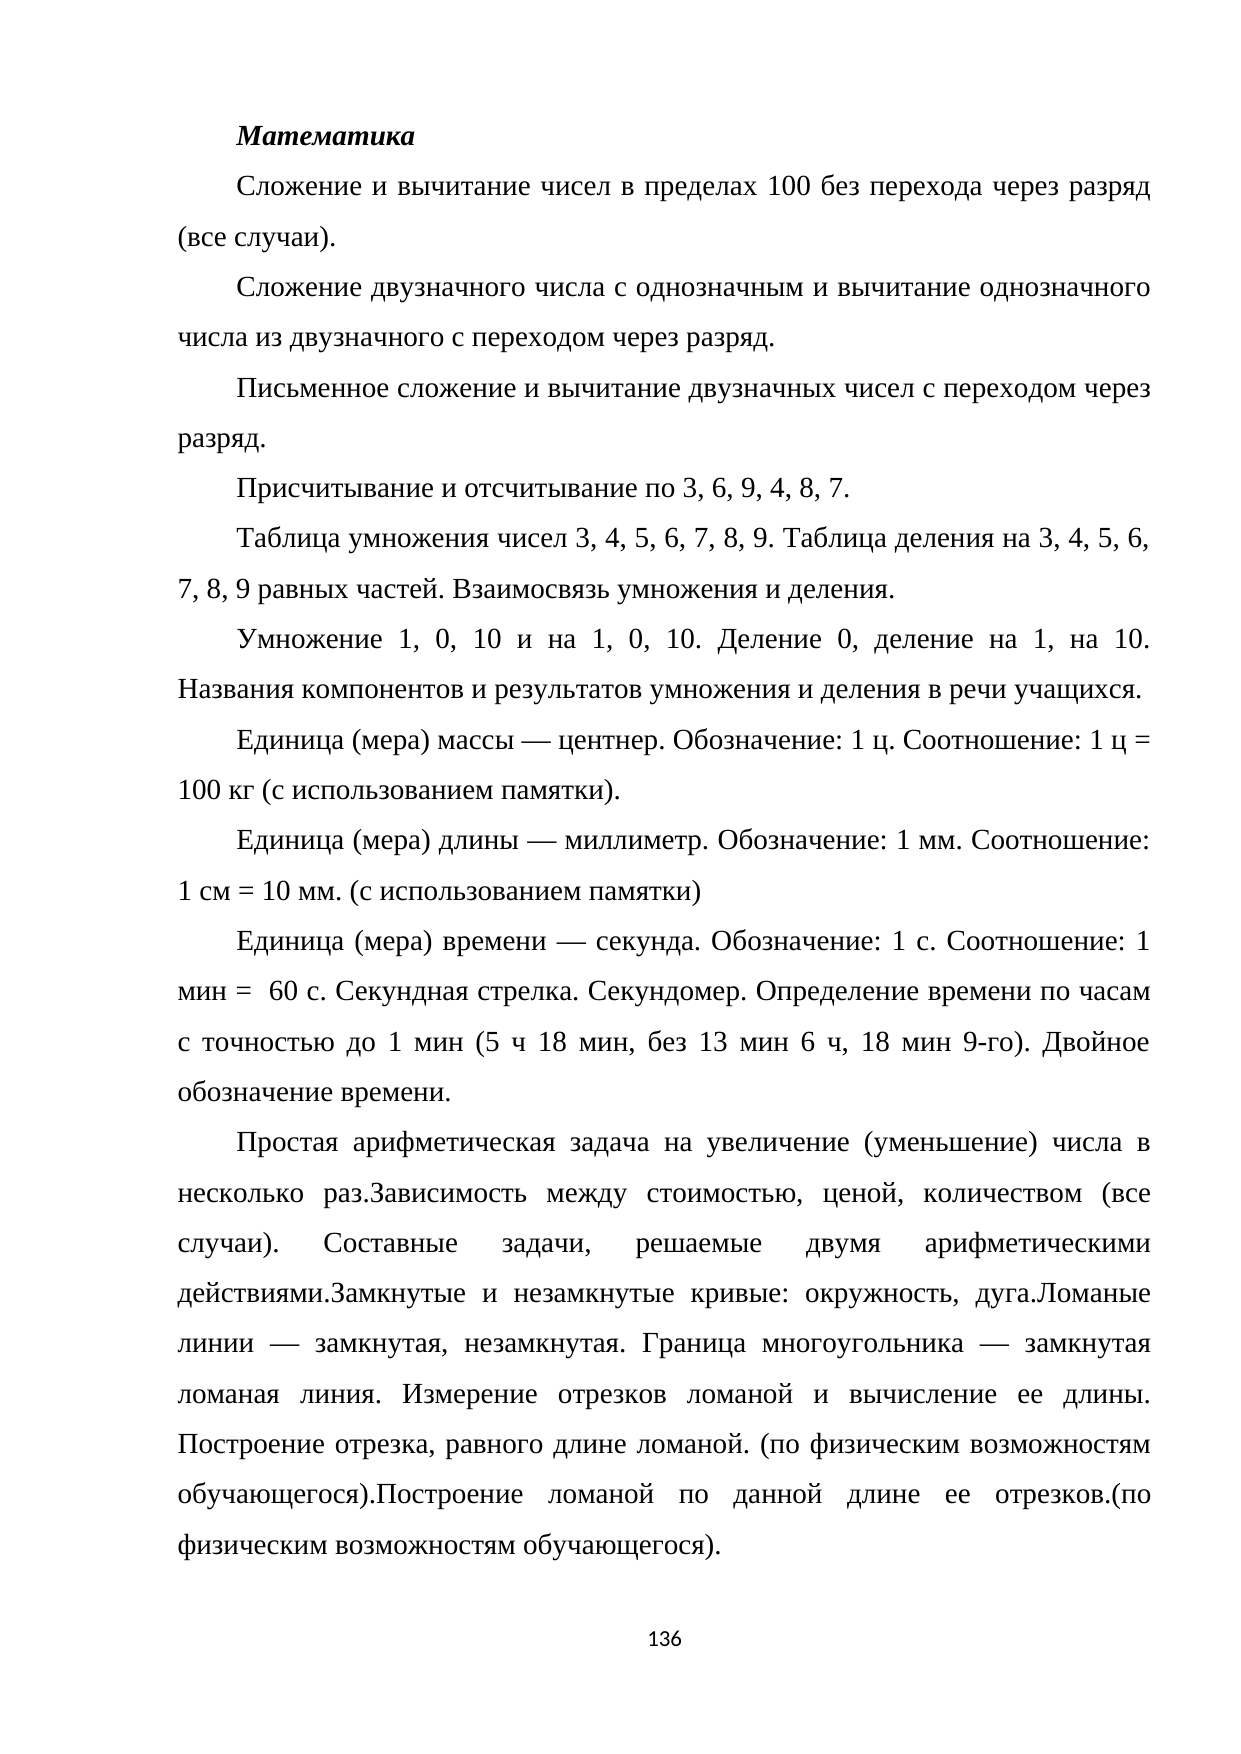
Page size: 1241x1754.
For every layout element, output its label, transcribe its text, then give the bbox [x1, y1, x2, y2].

text Сложение и вычитание чисел в пределах 100 без перехода через разряд (все случаи). [177, 168, 1152, 252]
text Единица (мера) массы — центнер. Обозначение: 1 ц. Соотношение: 1 ц = 100 кг (с использованием памятки). [177, 722, 1152, 806]
text Простая арифметическая задача на увеличение (уменьшение) числа в несколько раз.Зависимость между стоимостью, ценой, количеством (все случаи). Составные задачи, решаемые двумя арифметическими действиями.Замкнутые и незамкнутые кривые: окружность, дуга.Ломаные линии — замкнутая, незамкнутая. Граница многоугольника — замкнутая ломаная линия. Измерение отрезков ломаной и вычисление ее длины. Построение отрезка, равного длине ломаной. (по физическим возможностям обучающегося).Построение ломаной по данной длине ее отрезков.(по физическим возможностям обучающегося). [177, 1124, 1152, 1560]
text Сложение двузначного числа с однозначным и вычитание однозначного числа из двузначного с переходом через разряд. [177, 269, 1152, 353]
text Таблица умножения чисел 3, 4, 5, 6, 7, 8, 9. Таблица деления на 3, 4, 5, 6, 7, 8, 9 равных частей. Взаимосвязь умножения и деления. [177, 521, 1152, 604]
text Умножение 1, 0, 10 и на 1, 0, 10. Деление 0, деление на 1, на 10. Названия компонентов и результатов умножения и деления в речи учащихся. [177, 621, 1152, 705]
text Единица (мера) времени — секунда. Обозначение: 1 с. Соотношение: 1 мин = 60 с. Секундная стрелка. Секундомер. Определение времени по часам с точностью до 1 мин (5 ч 18 мин, без 13 мин 6 ч, 18 мин 9-го). Двойное обозначение времени. [177, 923, 1152, 1108]
text Единица (мера) длины — миллиметр. Обозначение: 1 мм. Соотношение: 1 см = 10 мм. (с использованием памятки) [177, 822, 1152, 906]
text Письменное сложение и вычитание двузначных чисел с переходом через разряд. [177, 370, 1152, 453]
text Присчитывание и отсчитывание по 3, 6, 9, 4, 8, 7. [177, 470, 1152, 504]
text Математика [177, 118, 1152, 152]
